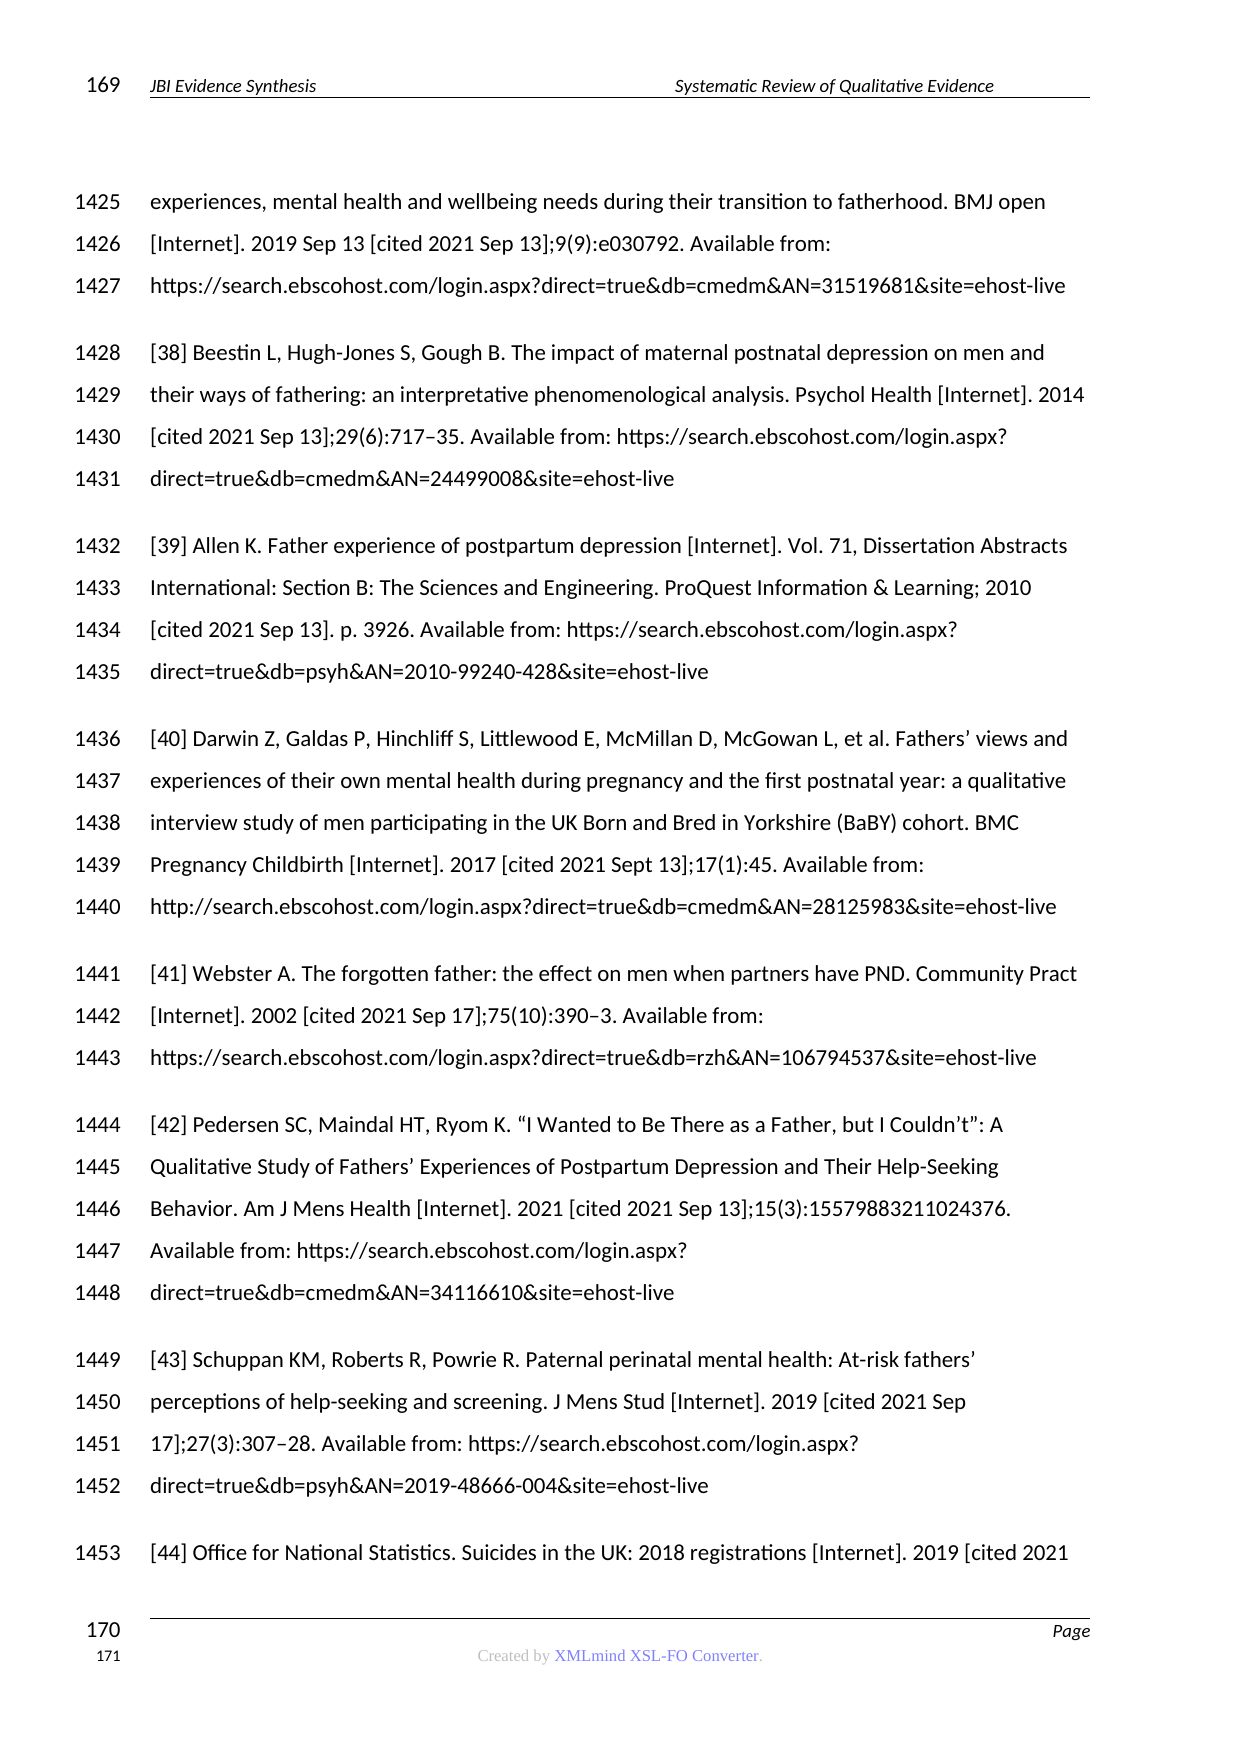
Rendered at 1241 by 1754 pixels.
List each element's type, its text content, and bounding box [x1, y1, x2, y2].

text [150, 187, 1090, 299]
text [39] Allen K. Father experience of postpartum depression [Internet]. Vol. 71, Dissertation Abstracts International: Section B: The Sciences and Engineering. ProQuest Information & Learning; 2010 [cited 2021 Sep 13]. p. 3926. Available from: https://search.ebscohost.com/login.aspx?direct=true&db=psyh&AN=2010-99240-428&site=ehost-live [150, 531, 1090, 685]
text [41] Webster A. The forgotten father: the effect on men when partners have PND. Community Pract [Internet]. 2002 [cited 2021 Sep 17];75(10):390–3. Available from: https://search.ebscohost.com/login.aspx?direct=true&db=rzh&AN=106794537&site=ehost-live [150, 959, 1090, 1071]
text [150, 1538, 1090, 1566]
text [38] Beestin L, Hugh-Jones S, Gough B. The impact of maternal postnatal depression on men and their ways of fathering: an interpretative phenomenological analysis. Psychol Health [Internet]. 2014 [cited 2021 Sep 13];29(6):717–35. Available from: https://search.ebscohost.com/login.aspx?direct=true&db=cmedm&AN=24499008&site=ehost-live [150, 338, 1090, 492]
text [42] Pedersen SC, Maindal HT, Ryom K. “I Wanted to Be There as a Father, but I Couldn’t”: A Qualitative Study of Fathers’ Experiences of Postpartum Depression and Their Help-Seeking Behavior. Am J Mens Health [Internet]. 2021 [cited 2021 Sep 13];15(3):15579883211024376. Available from: https://search.ebscohost.com/login.aspx?direct=true&db=cmedm&AN=34116610&site=ehost-live [150, 1110, 1090, 1306]
text [43] Schuppan KM, Roberts R, Powrie R. Paternal perinatal mental health: At-risk fathers’ perceptions of help-seeking and screening. J Mens Stud [Internet]. 2019 [cited 2021 Sep 17];27(3):307–28. Available from: https://search.ebscohost.com/login.aspx?direct=true&db=psyh&AN=2019-48666-004&site=ehost-live [150, 1345, 1090, 1499]
text [40] Darwin Z, Galdas P, Hinchliff S, Littlewood E, McMillan D, McGowan L, et al. Fathers’ views and experiences of their own mental health during pregnancy and the first postnatal year: a qualitative interview study of men participating in the UK Born and Bred in Yorkshire (BaBY) cohort. BMC Pregnancy Childbirth [Internet]. 2017 [cited 2021 Sept 13];17(1):45. Available from: http://search.ebscohost.com/login.aspx?direct=true&db=cmedm&AN=28125983&site=ehost-live [150, 724, 1090, 920]
